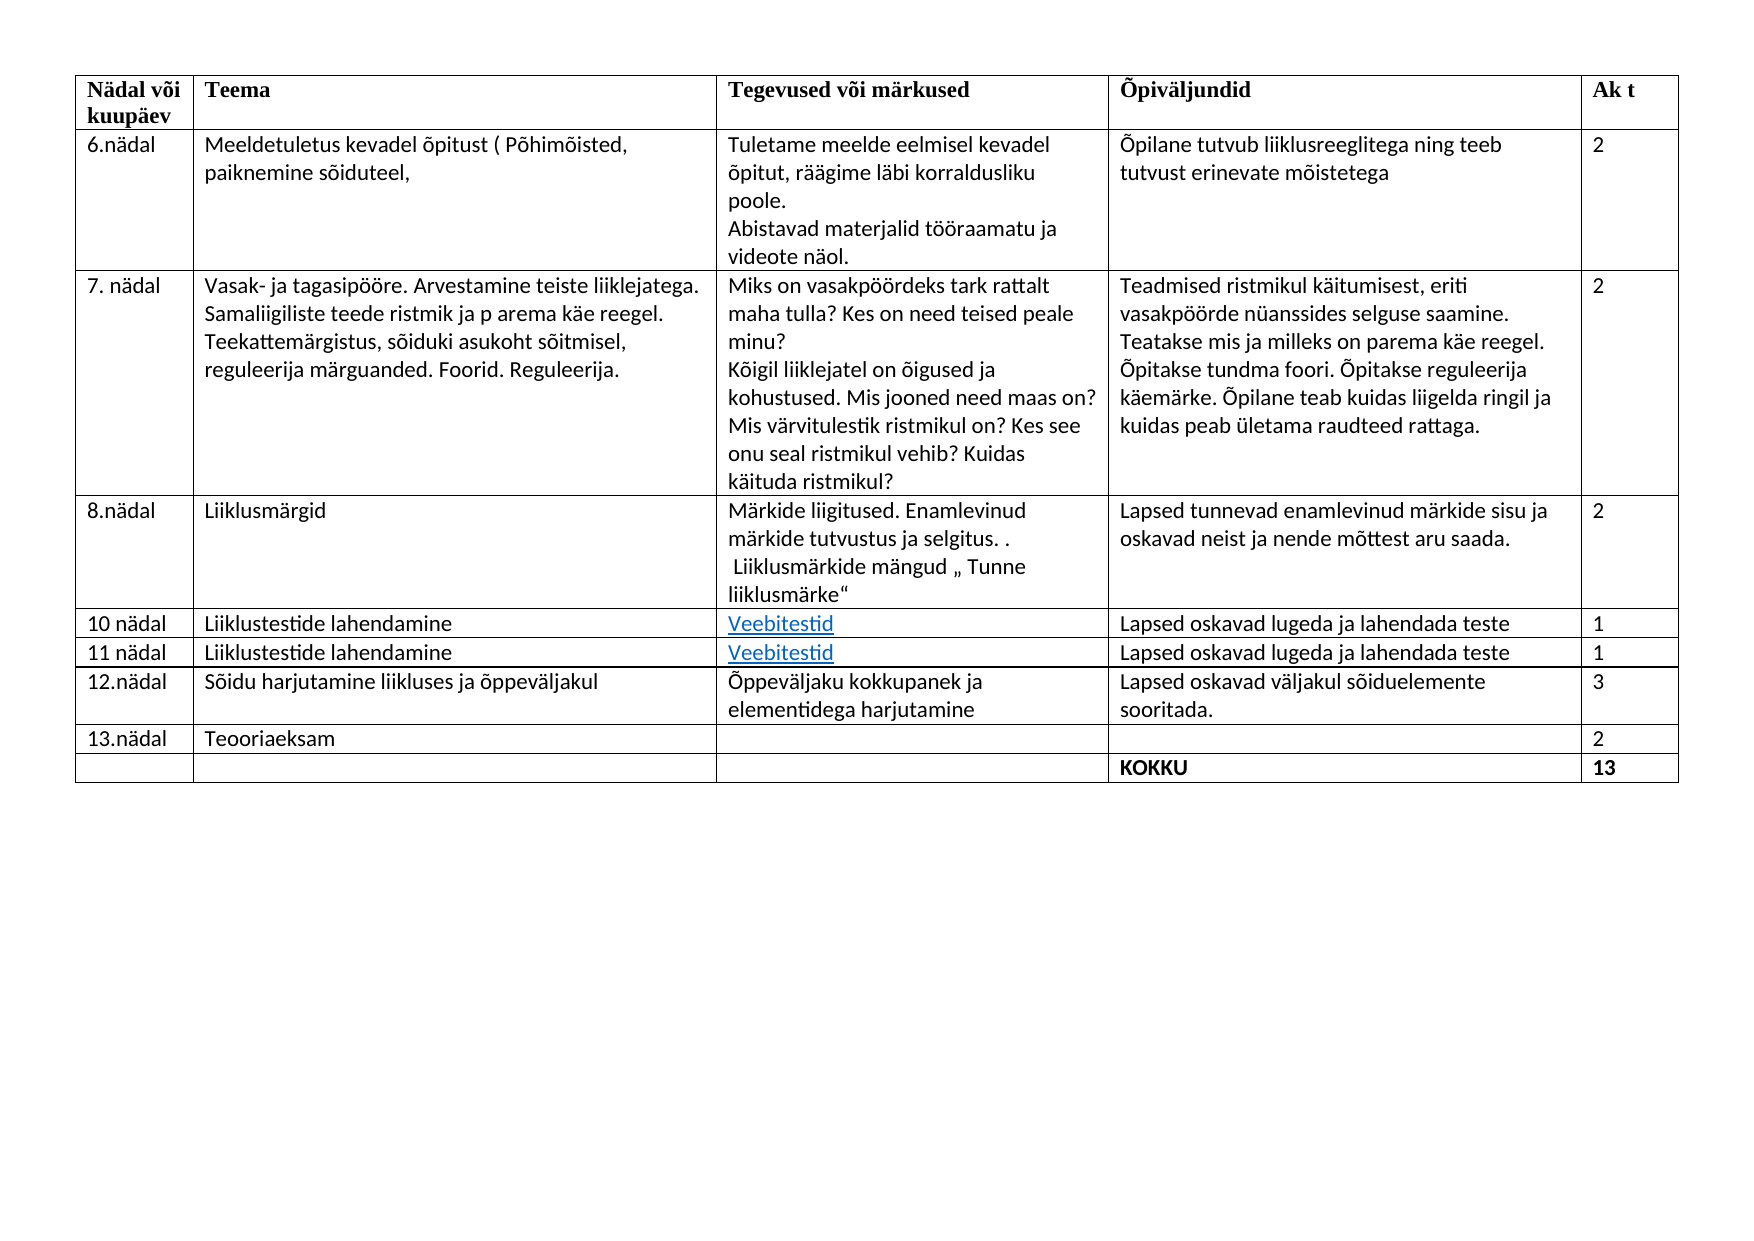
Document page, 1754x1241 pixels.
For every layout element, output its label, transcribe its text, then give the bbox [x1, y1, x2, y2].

table_header Ak t [1582, 76, 1678, 129]
table_cell Teadmised ristmikul käitumisest, eriti vasakpöörde nüanssides selguse saamine. Teatakse mis ja milleks on parema käe reegel. Õpitakse tundma foori. Õpitakse reguleerija käemärke. Õpilane teab kuidas liigelda ringil ja kuidas peab ületama raudteed rattaga. [1109, 271, 1581, 495]
table_cell Sõidu harjutamine liikluses ja õppeväljakul [194, 668, 716, 723]
table_cell Õppeväljaku kokkupanek ja elementidega harjutamine [717, 668, 1108, 723]
table_cell KOKKU [1109, 754, 1581, 782]
table_cell 11 nädal [76, 638, 193, 666]
table_cell 12.nädal [76, 668, 193, 723]
table_cell Lapsed tunnevad enamlevinud märkide sisu ja oskavad neist ja nende mõttest aru saada. [1109, 496, 1581, 608]
table_cell [1109, 725, 1581, 752]
table_cell [717, 754, 1108, 782]
table_cell Vasak- ja tagasipööre. Arvestamine teiste liiklejatega. Samaliigiliste teede ristmik ja p arema käe reegel. Teekattemärgistus, sõiduki asukoht sõitmisel, reguleerija märguanded. Foorid. Reguleerija. [194, 271, 716, 495]
table_cell Lapsed oskavad lugeda ja lahendada teste [1109, 609, 1581, 637]
table_cell 1 [1582, 609, 1678, 637]
table_cell Liiklusmärgid [194, 496, 716, 608]
table_cell 7. nädal [76, 271, 193, 495]
table_header Nädal või kuupäev [76, 76, 193, 129]
table_cell Veebitestid [717, 638, 1108, 666]
table_cell 2 [1582, 496, 1678, 608]
table_cell 13.nädal [76, 725, 193, 752]
table_cell 8.nädal [76, 496, 193, 608]
table_header Tegevused või märkused [717, 76, 1108, 129]
table_cell [194, 754, 716, 782]
table_cell Meeldetuletus kevadel õpitust ( Põhimõisted, paiknemine sõiduteel, [194, 130, 716, 270]
table_cell 3 [1582, 668, 1678, 723]
table_cell Liiklustestide lahendamine [194, 609, 716, 637]
table_cell Teooriaeksam [194, 725, 716, 752]
table_cell Õpilane tutvub liiklusreeglitega ning teeb tutvust erinevate mõistetega [1109, 130, 1581, 270]
table_cell [717, 725, 1108, 752]
table_cell 2 [1582, 271, 1678, 495]
table_cell 13 [1582, 754, 1678, 782]
table_header Õpiväljundid [1109, 76, 1581, 129]
table_cell Veebitestid [717, 609, 1108, 637]
table_cell Lapsed oskavad väljakul sõiduelemente sooritada. [1109, 668, 1581, 723]
table_header Teema [194, 76, 716, 129]
table_cell 6.nädal [76, 130, 193, 270]
table_cell Liiklustestide lahendamine [194, 638, 716, 666]
table_cell [76, 754, 193, 782]
table_cell 2 [1582, 130, 1678, 270]
table_cell Lapsed oskavad lugeda ja lahendada teste [1109, 638, 1581, 666]
table_cell Märkide liigitused. Enamlevinud märkide tutvustus ja selgitus. . Liiklusmärkide mängud „ Tunne liiklusmärke“ [717, 496, 1108, 608]
table_cell Miks on vasakpöördeks tark rattalt maha tulla? Kes on need teised peale minu? Kõigil liiklejatel on õigused ja kohustused. Mis jooned need maas on? Mis värvitulestik ristmikul on? Kes see onu seal ristmikul vehib? Kuidas käituda ristmikul? [717, 271, 1108, 495]
table_cell 2 [1582, 725, 1678, 752]
table_cell 1 [1582, 638, 1678, 666]
table_cell Tuletame meelde eelmisel kevadel õpitut, räägime läbi korraldusliku poole. Abistavad materjalid tööraamatu ja videote näol. [717, 130, 1108, 270]
table_cell 10 nädal [76, 609, 193, 637]
